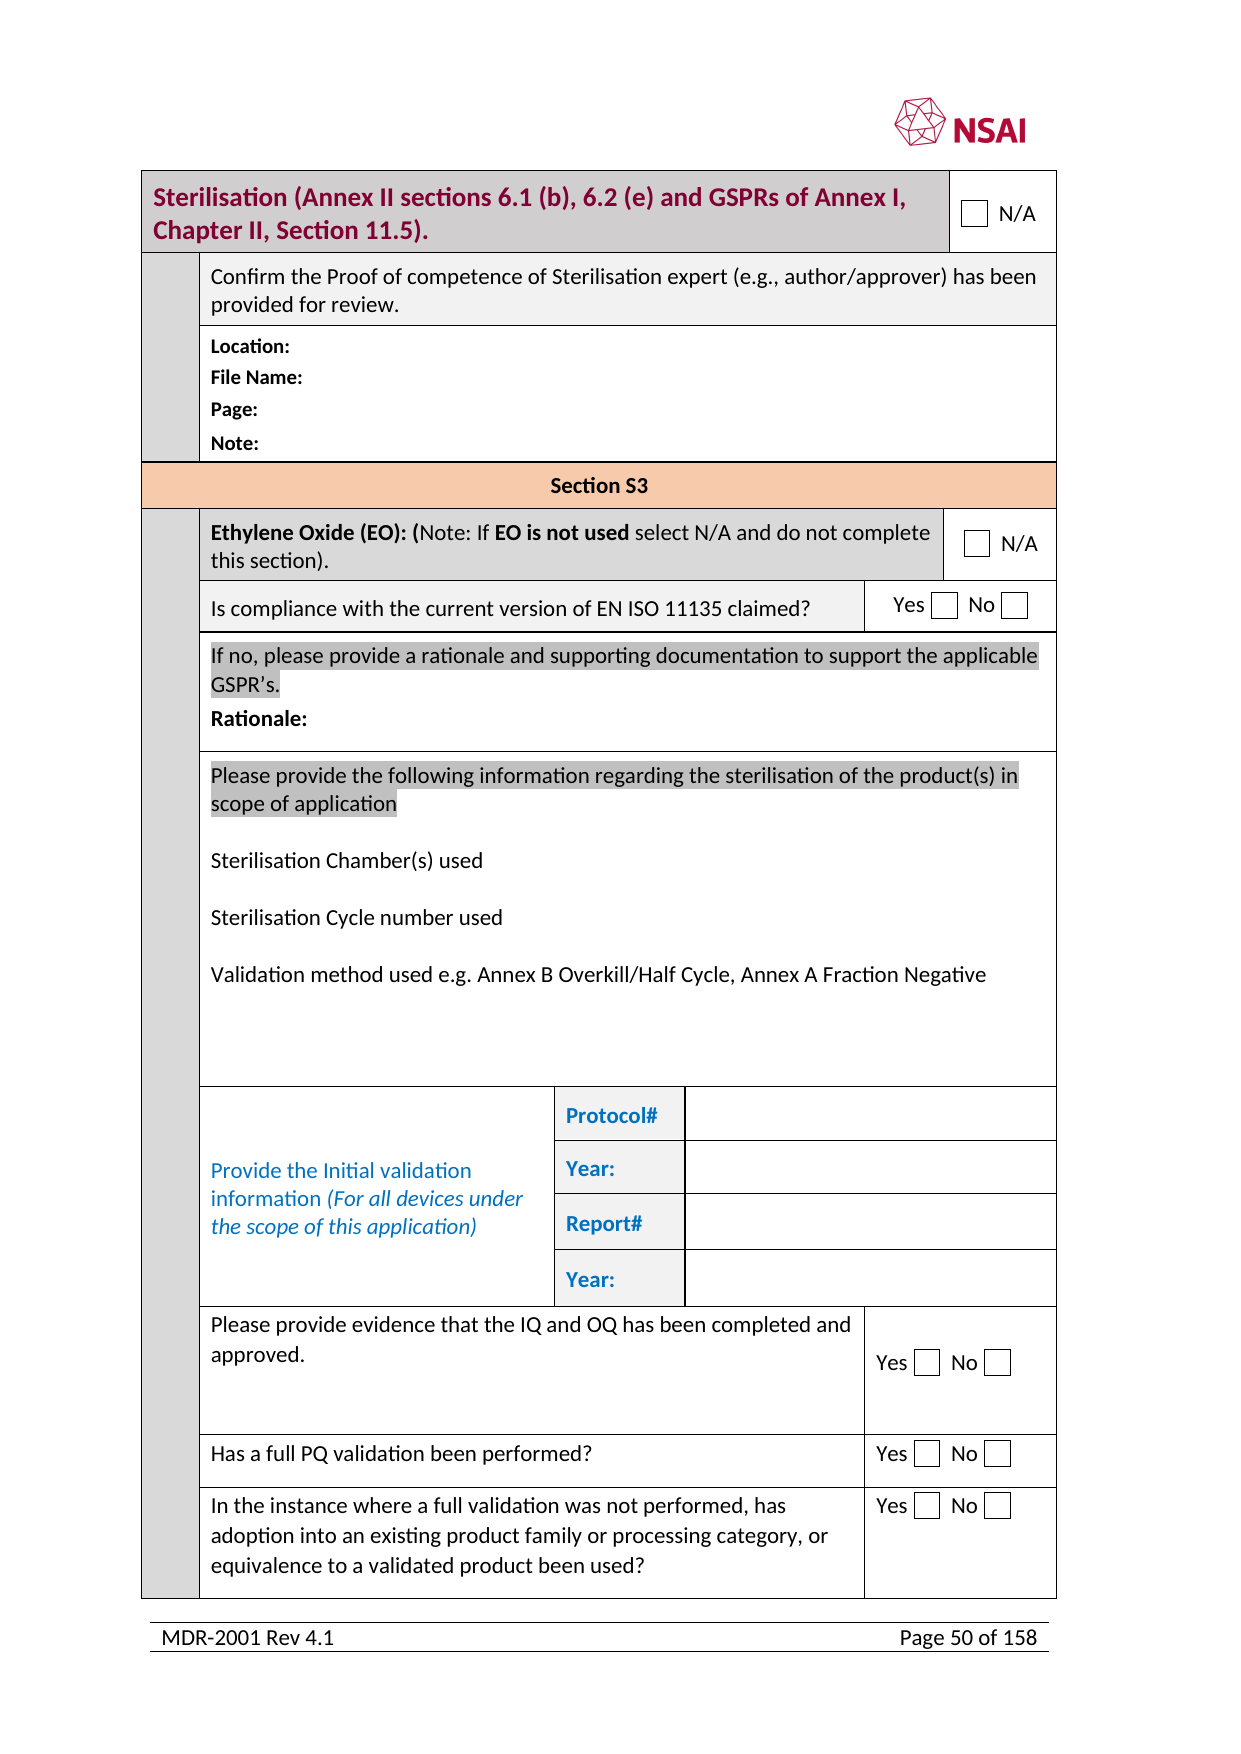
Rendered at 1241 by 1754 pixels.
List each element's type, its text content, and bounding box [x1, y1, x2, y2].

table_cell Yes No [865, 1307, 1056, 1434]
table_cell Please provide evidence that the IQ and OQ has been completed and approved. [200, 1307, 864, 1434]
table_cell Provide the Initial validation information (For all devices under the scope of this application) [200, 1087, 554, 1306]
table_cell Is compliance with the current version of EN ISO 11135 claimed? [200, 581, 864, 631]
table_cell [686, 1141, 1056, 1193]
table_header Sterilisation (Annex II sections 6.1 (b), 6.2 (e) and GSPRs of Annex I, Chapter II, Section 11.5). [142, 171, 949, 252]
table_cell Protocol# [555, 1087, 684, 1139]
table_cell N/A [944, 509, 1056, 580]
table_cell Report# [555, 1194, 684, 1249]
table_cell [686, 1194, 1056, 1249]
table_cell [142, 509, 199, 1598]
table_cell [686, 1250, 1056, 1306]
table_cell Location: File Name: Page: Note: [200, 326, 1056, 461]
table_cell If no, please provide a rationale and supporting documentation to support the applicable GSPR’s. Rationale: [200, 633, 1056, 751]
table_header N/A [950, 171, 1056, 252]
table_cell In the instance where a full validation was not performed, has adoption into an existing product family or processing category, or equivalence to a validated product been used? [200, 1488, 864, 1598]
table_cell Year: [555, 1250, 684, 1306]
table_cell Yes No [865, 1488, 1056, 1598]
table_cell Year: [555, 1141, 684, 1193]
table_cell [686, 1087, 1056, 1139]
table_cell Yes No [865, 581, 1056, 631]
table_cell Ethylene Oxide (EO): (Note: If EO is not used select N/A and do not complete this section). [200, 509, 943, 580]
table_cell Yes No [865, 1435, 1056, 1487]
picture [870, 73, 1049, 170]
table_cell Has a full PQ validation been performed? [200, 1435, 864, 1487]
table_cell Confirm the Proof of competence of Sterilisation expert (e.g., author/approver) has been provided for review. [200, 253, 1056, 325]
table_cell Section S3 [142, 463, 1056, 508]
table_cell Please provide the following information regarding the sterilisation of the product(s) in scope of application Sterilisation Chamber(s) used Sterilisation Cycle number used Validation method used e.g. Annex B Overkill/Half Cycle, Annex A Fraction Negative [200, 752, 1056, 1086]
